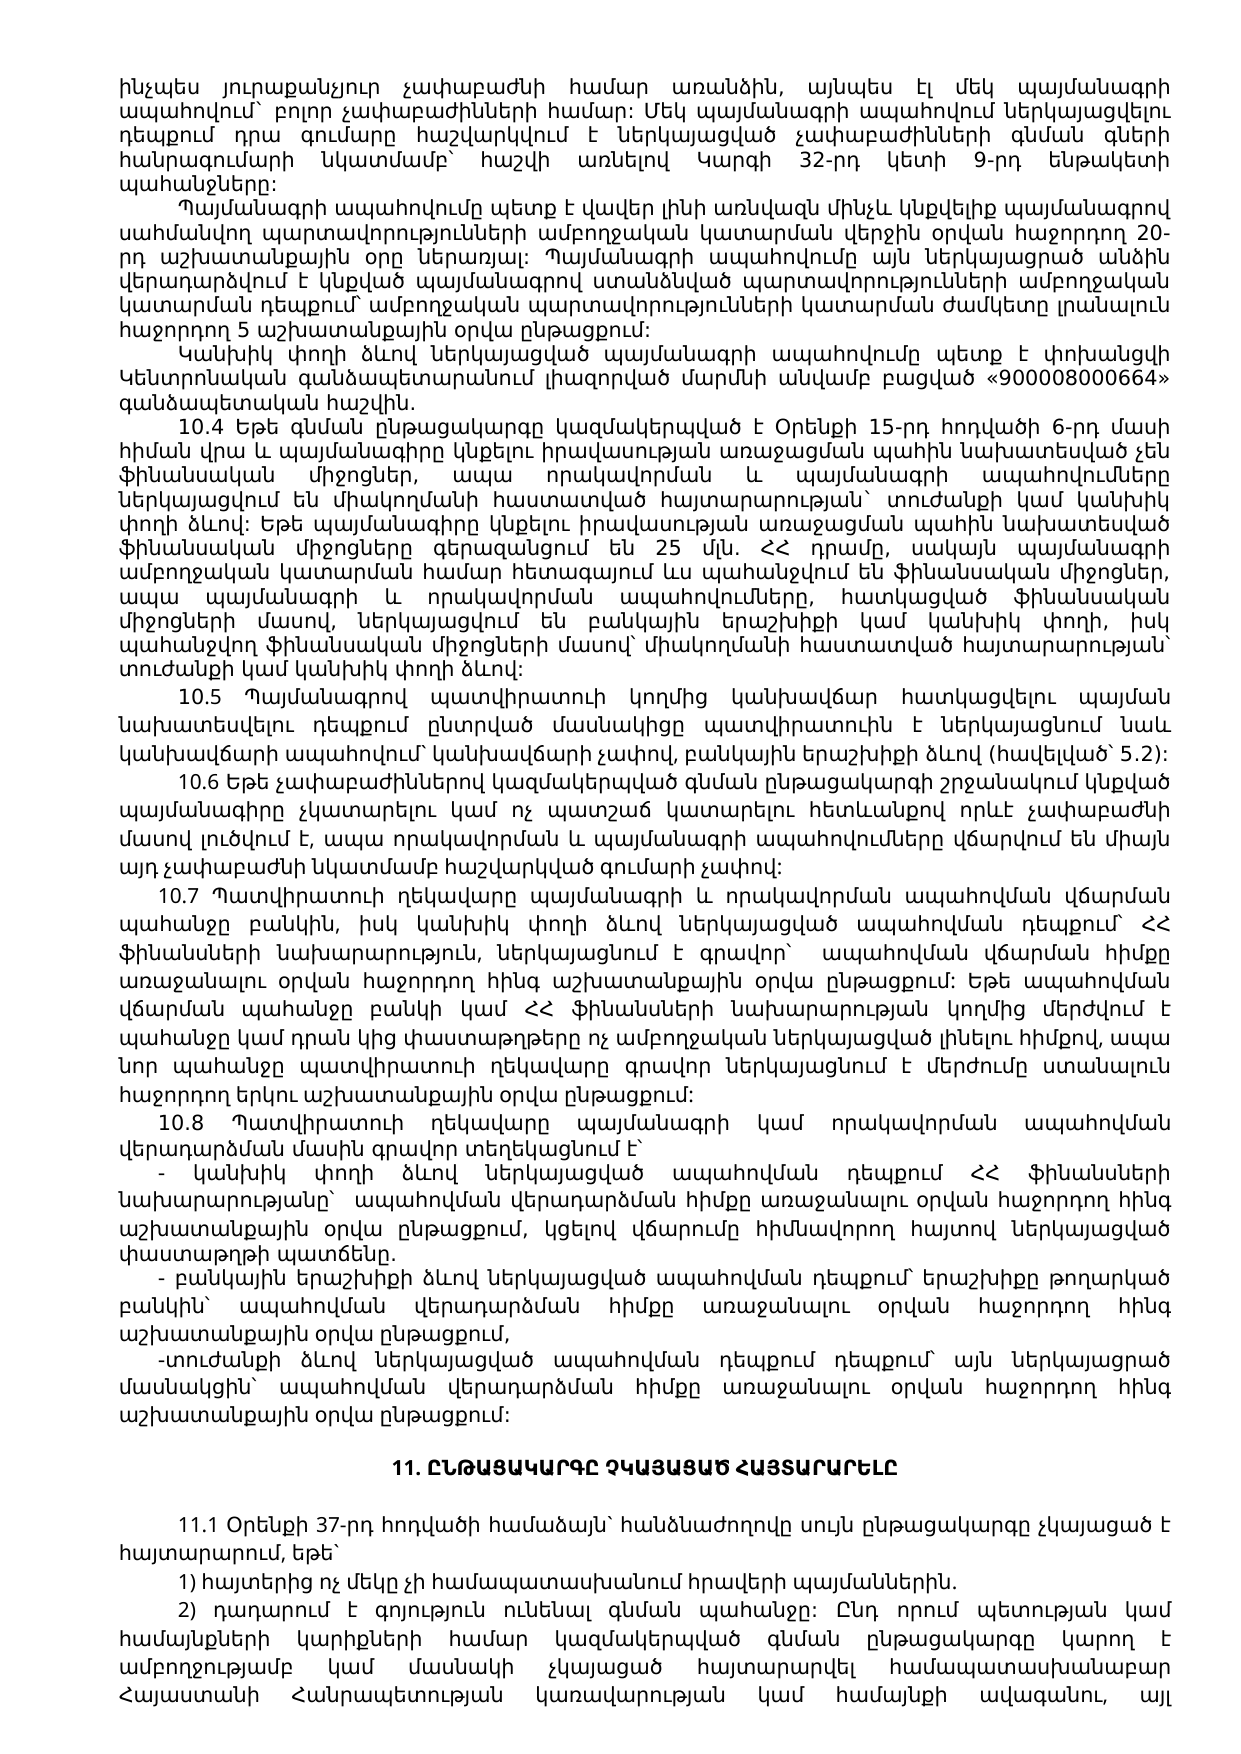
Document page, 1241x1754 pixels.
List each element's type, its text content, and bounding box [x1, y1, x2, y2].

text 11.1 Օրենքի 37-րդ հոդվածի համաձայն` հանձնաժողովը սույն ընթացակարգը չկայացած է հայտարարում, եթե` [118, 1510, 1171, 1567]
text - կանխիկ փողի ձևով ներկայացված ապահովման դեպքում ՀՀ ֆինանսների նախարարությանը՝ ապահովման վերադարձման հիմքը առաջանալու օրվան հաջորդող հինգ աշխատանքային օրվա ընթացքում, կցելով վճարումը հիմնավորող հայտով ներկայացված փաստաթղթի պատճենը. [118, 1161, 1171, 1266]
text 10.8 Պատվիրատուի ղեկավարը պայմանագրի կամ որակավորման ապահովման վերադարձման մասին գրավոր տեղեկացնում է՝ [118, 1108, 1171, 1161]
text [118, 75, 1171, 196]
text 1) հայտերից ոչ մեկը չի համապատասխանում հրավերի պայմաններին. [118, 1567, 1171, 1595]
text 10.6 Եթե չափաբաժիններով կազմակերպված գնման ընթացակարգի շրջանակում կնքված պայմանագիրը չկատարելու կամ ոչ պատշաճ կատարելու հետևանքով որևէ չափաբաժնի մասով լուծվում է, ապա որակավորման և պայմանագրի ապահովումները վճարվում են միայն այդ չափաբաժնի նկատմամբ հաշվարկված գումարի չափով: [118, 767, 1171, 881]
text 11. ԸՆԹԱՑԱԿԱՐԳԸ ՉԿԱՅԱՑԱԾ ՀԱՅՏԱՐԱՐԵԼԸ [118, 1453, 1171, 1481]
text 10.7 Պատվիրատուի ղեկավարը պայմանագրի և որակավորման ապահովման վճարման պահանջը բանկին, իսկ կանխիկ փողի ձևով ներկայացված ապահովման դեպքում՝ ՀՀ ֆինանսների նախարարություն, ներկայացնում է գրավոր՝ ապահովման վճարման հիմքը առաջանալու օրվան հաջորդող հինգ աշխատանքային օրվա ընթացքում: Եթե ապահովման վճարման պահանջը բանկի կամ ՀՀ ֆինանսների նախարարության կողմից մերժվում է պահանջը կամ դրան կից փաստաթղթերը ոչ ամբողջական ներկայացված լինելու հիմքով, ապա նոր պահանջը պատվիրատուի ղեկավարը գրավոր ներկայացնում է մերժումը ստանալուն հաջորդող երկու աշխատանքային օրվա ընթացքում: [118, 881, 1171, 1108]
text Պայմանագրի ապահովումը պետք է վավեր լինի առնվազն մինչև կնքվելիք պայմանագրով սահմանվող պարտավորությունների ամբողջական կատարման վերջին օրվան հաջորդող 20-րդ աշխատանքային օրը ներառյալ: Պայմանագրի ապահովումը այն ներկայացրած անձին վերադարձվում է կնքված պայմանագրով ստանձնված պարտավորությունների ամբողջական կատարման դեպքում՝ ամբողջական պարտավորությունների կատարման ժամկետը լրանալուն հաջորդող 5 աշխատանքային օրվա ընթացքում: [118, 196, 1171, 342]
text - բանկային երաշխիքի ձևով ներկայացված ապահովման դեպքում՝ երաշխիքը թողարկած բանկին՝ ապահովման վերադարձման հիմքը առաջանալու օրվան հաջորդող հինգ աշխատանքային օրվա ընթացքում, [118, 1266, 1171, 1348]
text Կանխիկ փողի ձևով ներկայացված պայմանագրի ապահովումը պետք է փոխանցվի Կենտրոնական գանձապետարանում լիազորված մարմնի անվամբ բացված «900008000664» գանձապետական հաշվին. [118, 342, 1171, 415]
text 10.5 Պայմանագրով պատվիրատուի կողմից կանխավճար հատկացվելու պայման նախատեսվելու դեպքում ընտրված մասնակիցը պատվիրատուին է ներկայացնում նաև կանխավճարի ապահովում` կանխավճարի չափով, բանկային երաշխիքի ձևով (հավելված՝ 5․2): [118, 682, 1171, 767]
text 10.4 Եթե գնման ընթացակարգը կազմակերպված է Օրենքի 15-րդ հոդվածի 6-րդ մասի հիման վրա և պայմանագիրը կնքելու իրավասության առաջացման պահին նախատեսված չեն ֆինանսական միջոցներ, ապա որակավորման և պայմանագրի ապահովումները ներկայացվում են միակողմանի հաստատված հայտարարության` տուժանքի կամ կանխիկ փողի ձևով: Եթե պայմանագիրը կնքելու իրավասության առաջացման պահին նախատեսված ֆինանսական միջոցները գերազանցում են 25 մլն. ՀՀ դրամը, սակայն պայմանագրի ամբողջական կատարման համար հետագայում ևս պահանջվում են ֆինանսական միջոցներ, ապա պայմանագրի և որակավորման ապահովումները, հատկացված ֆինանսական միջոցների մասով, ներկայացվում են բանկային երաշխիքի կամ կանխիկ փողի, իսկ պահանջվող ֆինանսական միջոցների մասով՝ միակողմանի հաստատված հայտարարության՝ տուժանքի կամ կանխիկ փողի ձևով: [118, 415, 1171, 682]
text -տուժանքի ձևով ներկայացված ապահովման դեպքում դեպքում՝ այն ներկայացրած մասնակցին՝ ապահովման վերադարձման հիմքը առաջանալու օրվան հաջորդող հինգ աշխատանքային օրվա ընթացքում: [118, 1348, 1171, 1429]
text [118, 1595, 1171, 1709]
